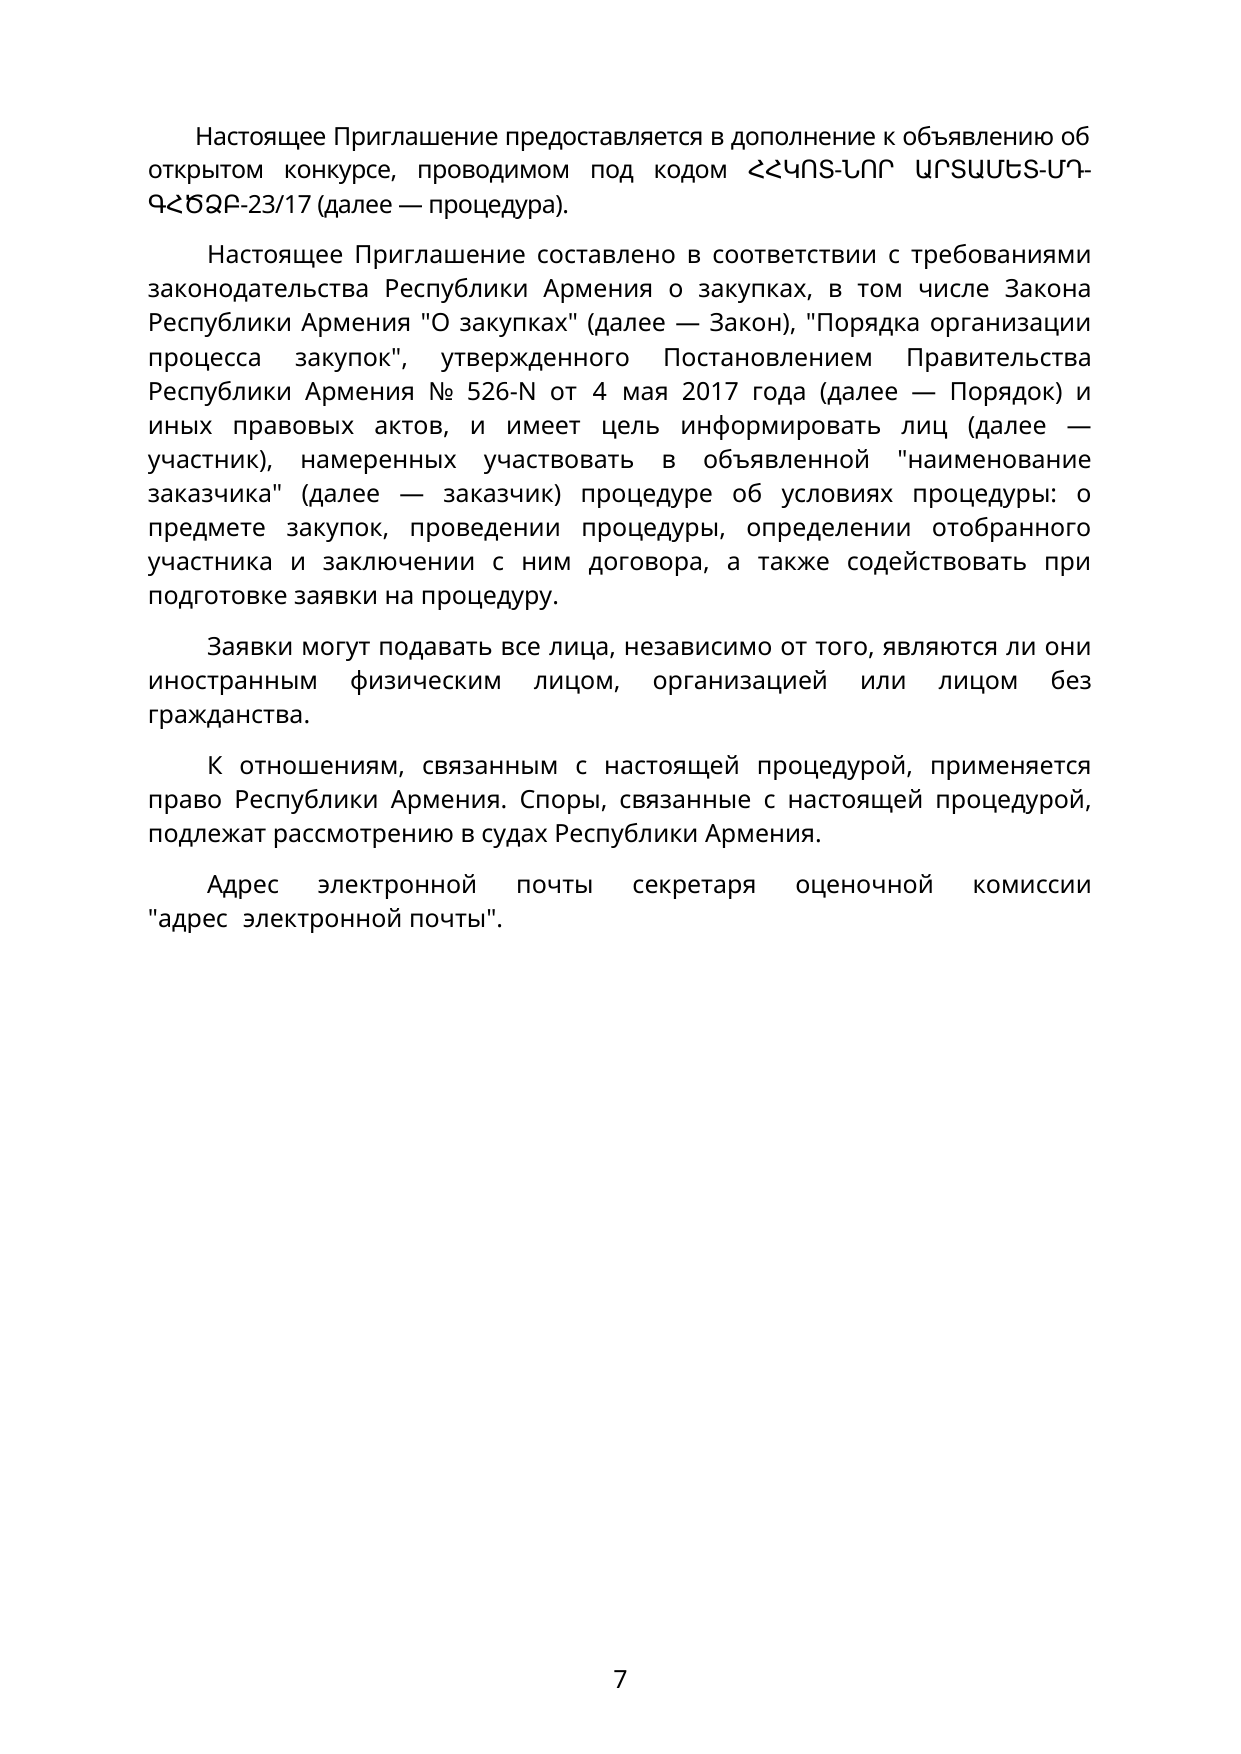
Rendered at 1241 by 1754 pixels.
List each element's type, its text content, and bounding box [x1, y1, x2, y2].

text К отношениям, связанным с настоящей процедурой, применяется право Республики Армения. Споры, связанные с настоящей процедурой, подлежат рассмотрению в судах Республики Армения. [148, 747, 1092, 849]
text Адрес электронной почты секретаря оценочной комиссии "адрес электронной почты". [148, 866, 1092, 934]
text Настоящее Приглашение составлено в соответствии с требованиями законодательства Республики Армения о закупках, в том числе Закона Республики Армения "О закупках" (далее — Закон), "Порядка организации процесса закупок", утвержденного Постановлением Правительства Республики Армения № 526-N от 4 мая 2017 года (далее — Порядок) и иных правовых актов, и имеет цель информировать лиц (далее — участник), намеренных участвовать в объявленной "наименование заказчика" (далее — заказчик) процедуре об условиях процедуры: о предмете закупок, проведении процедуры, определении отобранного участника и заключении с ним договора, а также содействовать при подготовке заявки на процедуру. [148, 237, 1092, 612]
text Настоящее Приглашение предоставляется в дополнение к объявлению об открытом конкурсе, проводимом под кодом ՀՀԿՈՏ-ՆՈՐ ԱՐՏԱՄԵՏ-ՄԴ-ԳՀԾՁԲ-23/17 (далее — процедура). [89, 118, 1092, 220]
text Заявки могут подавать все лица, независимо от того, являются ли они иностранным физическим лицом, организацией или лицом без гражданства. [148, 628, 1092, 731]
